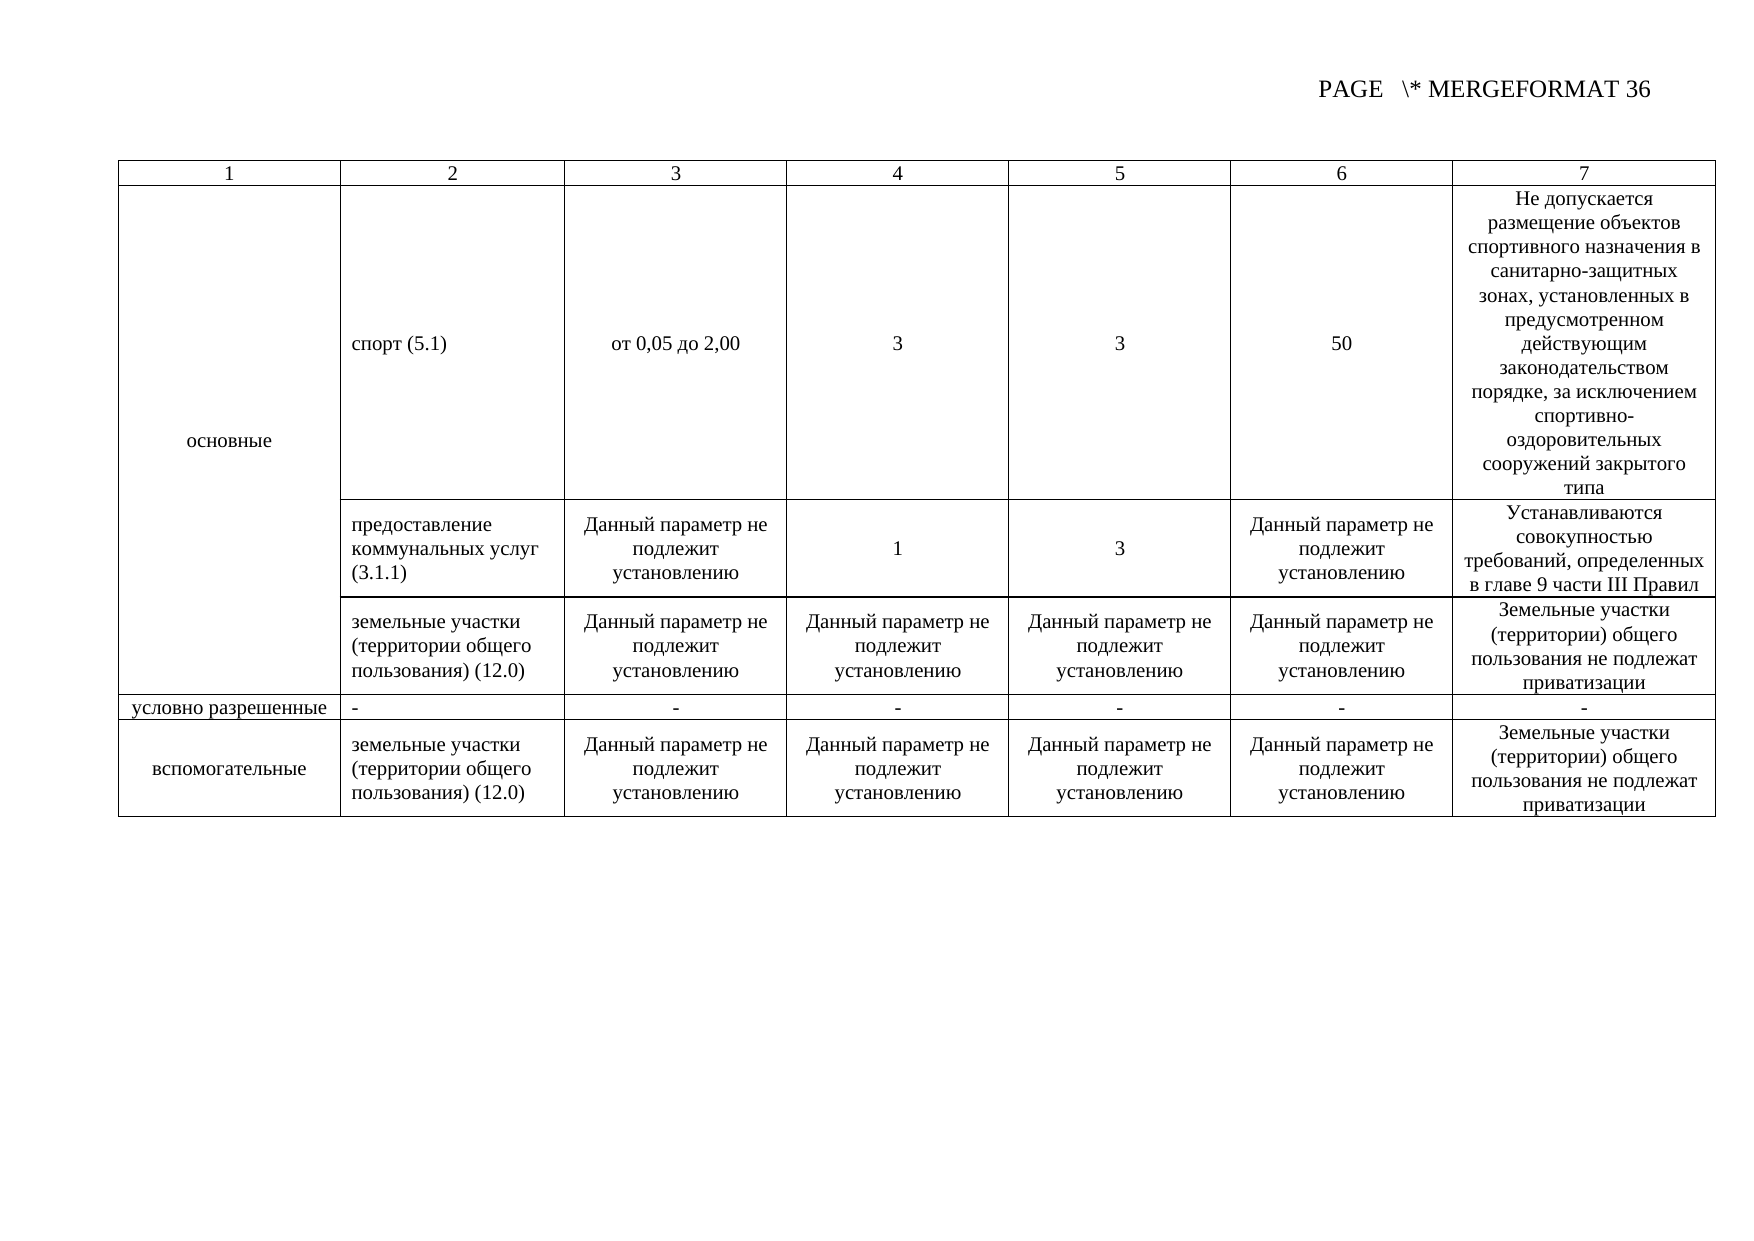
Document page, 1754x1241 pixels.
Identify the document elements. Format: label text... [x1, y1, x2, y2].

table_cell - [787, 695, 1008, 719]
table_cell Данный параметр не подлежит установлению [565, 598, 786, 694]
table_header 7 [1453, 161, 1715, 185]
table_cell основные [119, 186, 340, 694]
table_cell - [1009, 695, 1230, 719]
table_cell земельные участки (территории общего пользования) (12.0) [341, 598, 564, 694]
table_header 5 [1009, 161, 1230, 185]
table_cell - [1453, 695, 1715, 719]
table_cell от 0,05 до 2,00 [565, 186, 786, 499]
table_cell 3 [1009, 500, 1230, 596]
table_header 3 [565, 161, 786, 185]
table_cell Данный параметр не подлежит установлению [1009, 720, 1230, 816]
table_cell Не допускается размещение объектов спортивного назначения в санитарно-защитных зонах, установленных в предусмотренном действующим законодательством порядке, за исключением спортивно-оздоровительных сооружений закрытого типа [1453, 186, 1715, 499]
table_cell Данный параметр не подлежит установлению [1009, 598, 1230, 694]
table_cell Данный параметр не подлежит установлению [787, 598, 1008, 694]
table_cell 1 [787, 500, 1008, 596]
table_cell 50 [1231, 186, 1452, 499]
table_cell 3 [787, 186, 1008, 499]
table_header 4 [787, 161, 1008, 185]
table_cell Данный параметр не подлежит установлению [1231, 598, 1452, 694]
table_cell - [341, 695, 564, 719]
table_cell предоставление коммунальных услуг (3.1.1) [341, 500, 564, 596]
table_cell - [565, 695, 786, 719]
table_cell Данный параметр не подлежит установлению [565, 500, 786, 596]
table_cell вспомогательные [119, 720, 340, 816]
table_cell спорт (5.1) [341, 186, 564, 499]
table_cell условно разрешенные [119, 695, 340, 719]
table_cell Данный параметр не подлежит установлению [565, 720, 786, 816]
table_cell - [1231, 695, 1452, 719]
table_header 1 [119, 161, 340, 185]
table_cell Данный параметр не подлежит установлению [787, 720, 1008, 816]
table_cell 3 [1009, 186, 1230, 499]
table_cell Данный параметр не подлежит установлению [1231, 720, 1452, 816]
table_cell Данный параметр не подлежит установлению [1231, 500, 1452, 596]
table_cell земельные участки (территории общего пользования) (12.0) [341, 720, 564, 816]
table_header 2 [341, 161, 564, 185]
table_cell Земельные участки (территории) общего пользования не подлежат приватизации [1453, 720, 1715, 816]
table_header 6 [1231, 161, 1452, 185]
table_cell Земельные участки (территории) общего пользования не подлежат приватизации [1453, 598, 1715, 694]
table_cell Устанавливаются совокупностью требований, определенных в главе 9 части III Правил [1453, 500, 1715, 596]
